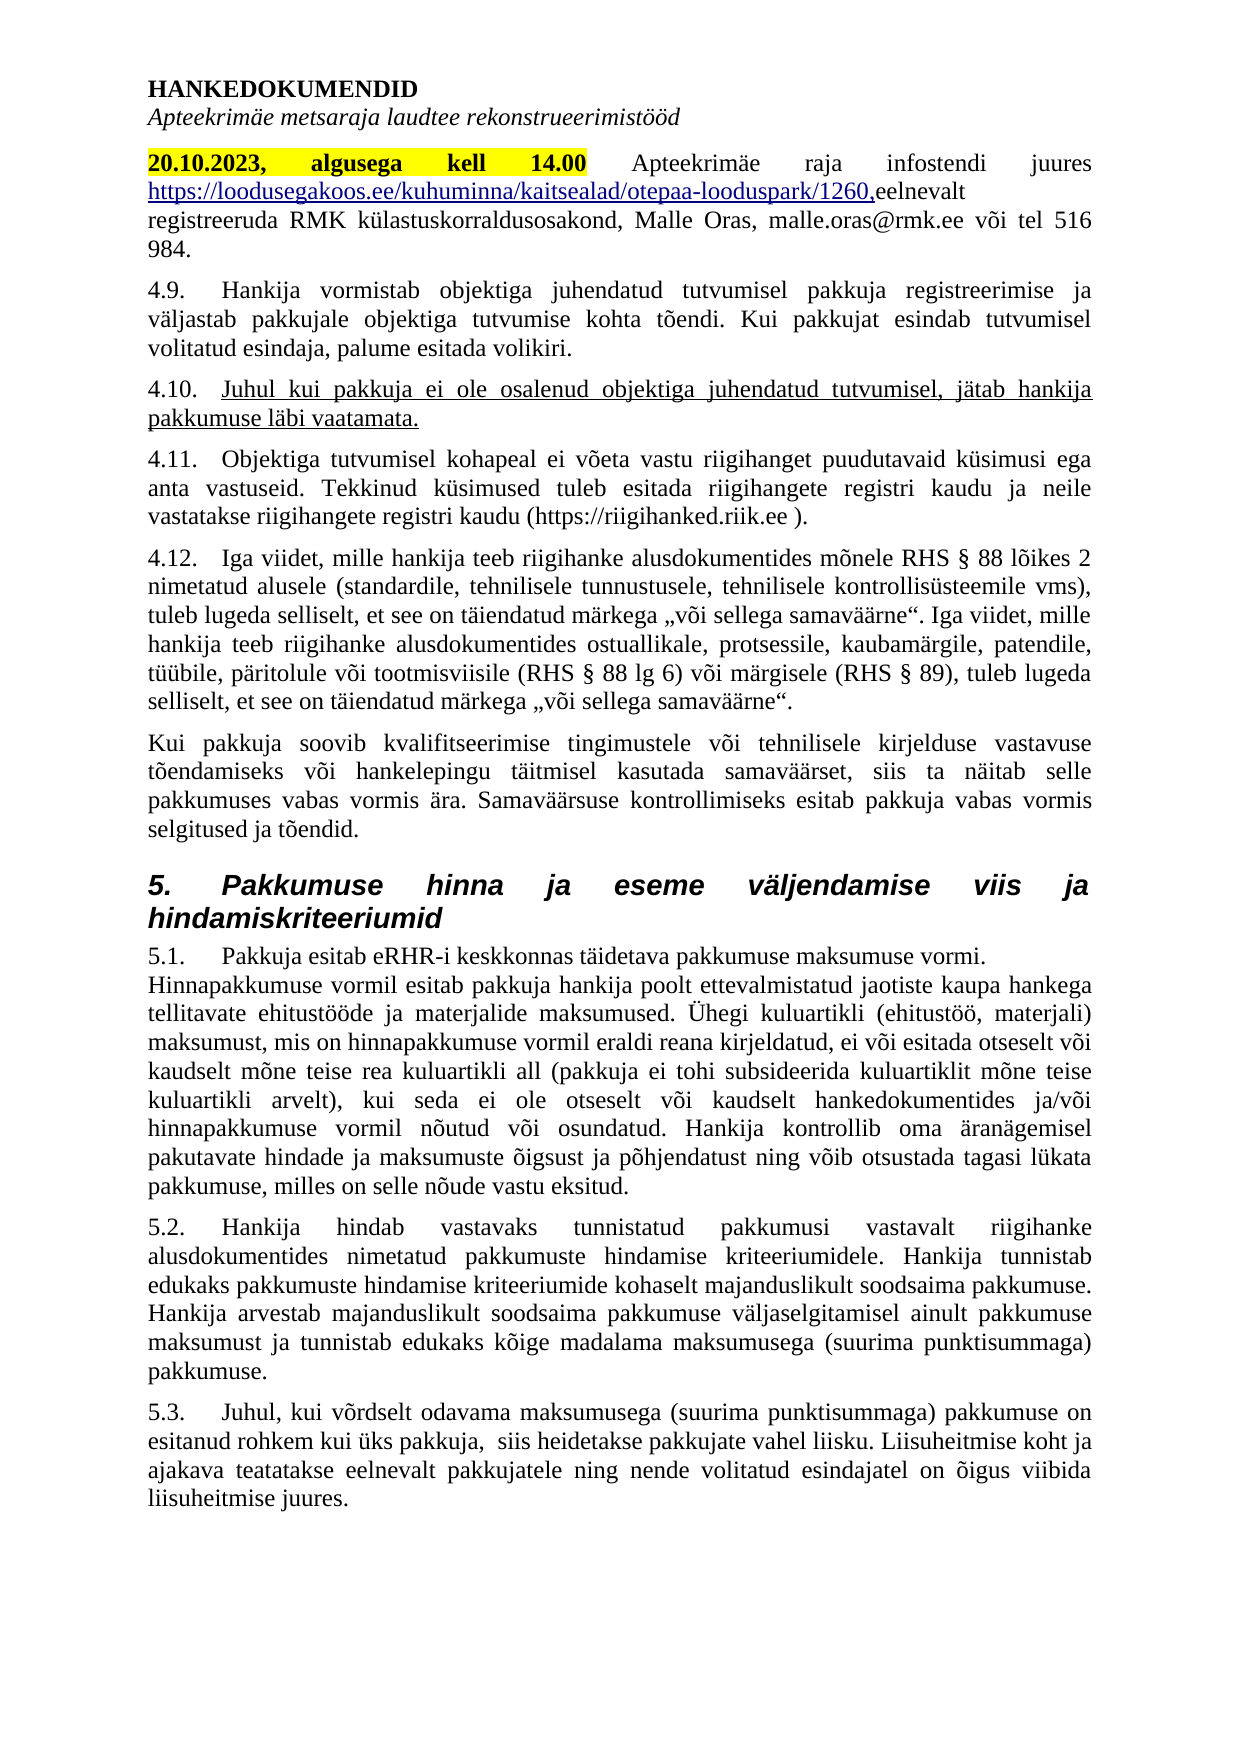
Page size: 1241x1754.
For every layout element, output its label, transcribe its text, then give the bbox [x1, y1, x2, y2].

list Hankija hindab vastavaks tunnistatud pakkumusi vastavalt riigihanke alusdokumentides nimetatud pakkumuste hindamise kriteeriumidele. Hankija tunnistab edukaks pakkumuste hindamise kriteeriumide kohaselt majanduslikult soodsaima pakkumuse. Hankija arvestab majanduslikult soodsaima pakkumuse väljaselgitamisel ainult pakkumuse maksumust ja tunnistab edukaks kõige madalama maksumusega (suurima punktisummaga) pakkumuse. [148, 1212, 1093, 1385]
list Hankija vormistab objektiga juhendatud tutvumisel pakkuja registreerimise ja väljastab pakkujale objektiga tutvumise kohta tõendi. Kui pakkujat esindab tutvumisel volitatud esindaja, palume esitada volikiri. [148, 275, 1093, 361]
list Kui pakkuja soovib kvalifitseerimise tingimustele või tehnilisele kirjelduse vastavuse tõendamiseks või hankelepingu täitmisel kasutada samaväärset, siis ta näitab selle pakkumuses vabas vormis ära. Samaväärsuse kontrollimiseks esitab pakkuja vabas vormis selgitused ja tõendid. [148, 728, 1093, 843]
subtitle 5. Pakkumuse hinna ja eseme väljendamise viis ja hindamiskriteeriumid [148, 868, 1093, 935]
list Iga viidet, mille hankija teeb riigihanke alusdokumentides mõnele RHS § 88 lõikes 2 nimetatud alusele (standardile, tehnilisele tunnustusele, tehnilisele kontrollisüsteemile vms), tuleb lugeda selliselt, et see on täiendatud märkega „või sellega samaväärne“. Iga viidet, mille hankija teeb riigihanke alusdokumentides ostuallikale, protsessile, kaubamärgile, patendile, tüübile, päritolule või tootmisviisile (RHS § 88 lg 6) või märgisele (RHS § 89), tuleb lugeda selliselt, et see on täiendatud märkega „või sellega samaväärne“. [148, 543, 1093, 715]
list Objektiga tutvumisel kohapeal ei võeta vastu riigihanget puudutavaid küsimusi ega anta vastuseid. Tekkinud küsimused tuleb esitada riigihangete registri kaudu ja neile vastatakse riigihangete registri kaudu (https://riigihanked.riik.ee ). [148, 444, 1093, 530]
list Juhul kui pakkuja ei ole osalenud objektiga juhendatud tutvumisel, jätab hankija pakkumuse läbi vaatamata. [148, 374, 1093, 431]
list 20.10.2023, algusega kell 14.00 Apteekrimäe raja infostendi juures https://loodusegakoos.ee/kuhuminna/kaitsealad/otepaa-looduspark/1260,eelnevalt registreeruda RMK külastuskorraldusosakond, Malle Oras, malle.oras@rmk.ee või tel 516 984. [148, 148, 1093, 263]
text Hinnapakkumuse vormil esitab pakkuja hankija poolt ettevalmistatud jaotiste kaupa hankega tellitavate ehitustööde ja materjalide maksumused. Ühegi kuluartikli (ehitustöö, materjali) maksumust, mis on hinnapakkumuse vormil eraldi reana kirjeldatud, ei või esitada otseselt või kaudselt mõne teise rea kuluartikli all (pakkuja ei tohi subsideerida kuluartiklit mõne teise kuluartikli arvelt), kui seda ei ole otseselt või kaudselt hankedokumentides ja/või hinnapakkumuse vormil nõutud või osundatud. Hankija kontrollib oma äranägemisel pakutavate hindade ja maksumuste õigsust ja põhjendatust ning võib otsustada tagasi lükata pakkumuse, milles on selle nõude vastu eksitud. [148, 970, 1093, 1200]
list Juhul, kui võrdselt odavama maksumusega (suurima punktisummaga) pakkumuse on esitanud rohkem kui üks pakkuja, siis heidetakse pakkujate vahel liisku. Liisuheitmise koht ja ajakava teatatakse eelnevalt pakkujatele ning nende volitatud esindajatel on õigus viibida liisuheitmise juures. [148, 1397, 1093, 1512]
list Pakkuja esitab eRHR-i keskkonnas täidetava pakkumuse maksumuse vormi. [148, 941, 1093, 970]
